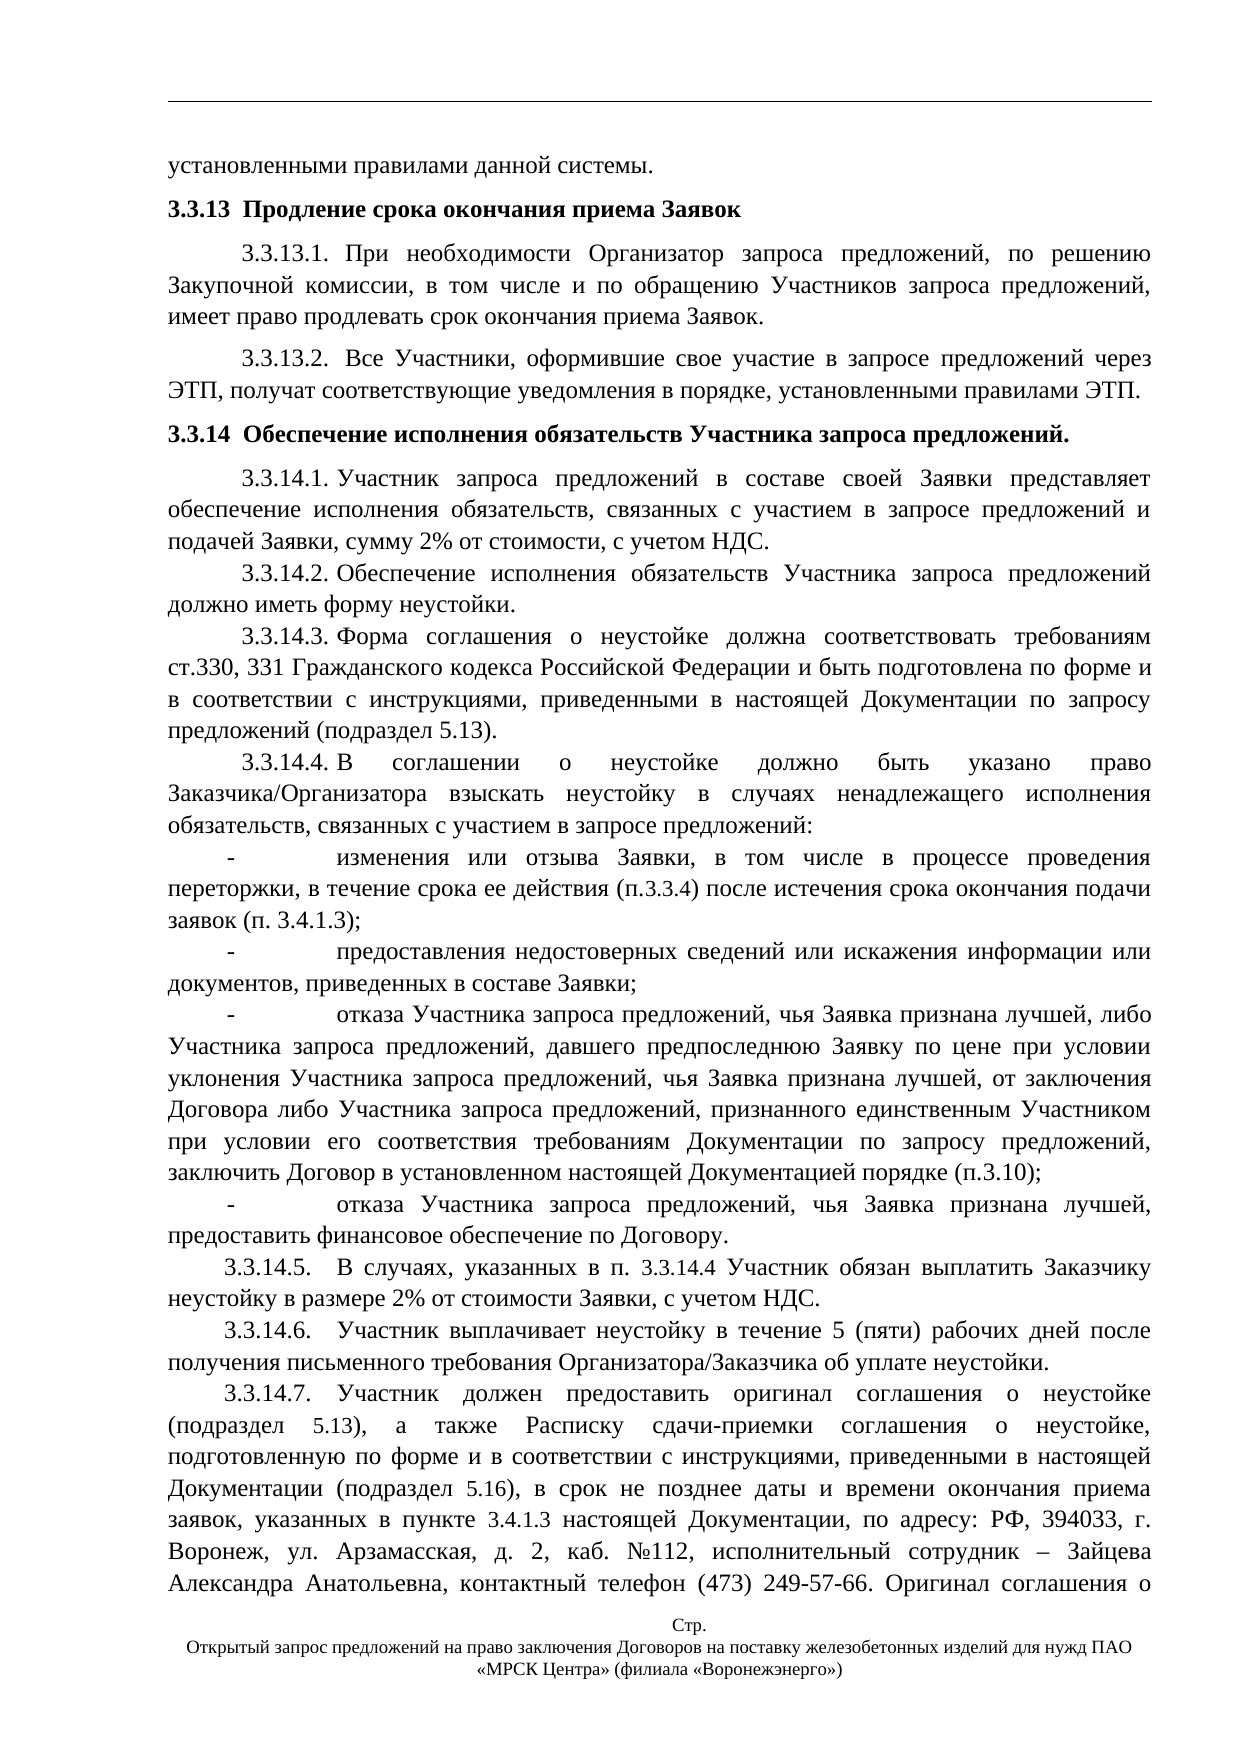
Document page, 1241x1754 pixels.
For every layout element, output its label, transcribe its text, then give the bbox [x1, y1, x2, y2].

list При необходимости Организатор запроса предложений, по решению Закупочной комиссии, в том числе и по обращению Участников запроса предложений, имеет право продлевать срок окончания приема Заявок. [168, 238, 1152, 330]
list В случаях, указанных в п. 3.3.14.4 Участник обязан выплатить Заказчику неустойку в размере 2% от стоимости Заявки, с учетом НДС. [168, 1252, 1152, 1312]
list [168, 150, 1152, 179]
subtitle Продление срока окончания приема Заявок [168, 194, 1152, 223]
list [168, 1378, 1152, 1596]
list отказа Участника запроса предложений, чья Заявка признана лучшей, предоставить финансовое обеспечение по Договору. [168, 1189, 1152, 1249]
list Форма соглашения о неустойке должна соответствовать требованиям ст.330, 331 Гражданского кодекса Российской Федерации и быть подготовлена по форме и в соответствии с инструкциями, приведенными в настоящей Документации по запросу предложений (подраздел 5.13). [168, 621, 1152, 744]
list предоставления недостоверных сведений или искажения информации или документов, приведенных в составе Заявки; [168, 936, 1152, 997]
list В соглашении о неустойке должно быть указано право Заказчика/Организатора взыскать неустойку в случаях ненадлежащего исполнения обязательств, связанных с участием в запросе предложений: [168, 747, 1152, 839]
list Участник выплачивает неустойку в течение 5 (пяти) рабочих дней после получения письменного требования Организатора/Заказчика об уплате неустойки. [168, 1315, 1152, 1375]
list Участник запроса предложений в составе своей Заявки представляет обеспечение исполнения обязательств, связанных с участием в запросе предложений и подачей Заявки, сумму 2% от стоимости, с учетом НДС. [168, 463, 1152, 555]
list отказа Участника запроса предложений, чья Заявка признана лучшей, либо Участника запроса предложений, давшего предпоследнюю Заявку по цене при условии уклонения Участника запроса предложений, чья Заявка признана лучшей, от заключения Договора либо Участника запроса предложений, признанного единственным Участником при условии его соответствия требованиям Документации по запросу предложений, заключить Договор в установленном настоящей Документацией порядке (п.3.10); [168, 999, 1152, 1186]
list изменения или отзыва Заявки, в том числе в процессе проведения переторжки, в течение срока ее действия (п.3.3.4) после истечения срока окончания подачи заявок (п. 3.4.1.3); [168, 842, 1152, 933]
list Обеспечение исполнения обязательств Участника запроса предложений должно иметь форму неустойки. [168, 558, 1152, 618]
subtitle Обеспечение исполнения обязательств Участника запроса предложений. [168, 419, 1152, 448]
list Все Участники, оформившие свое участие в запросе предложений через ЭТП, получат соответствующие уведомления в порядке, установленными правилами ЭТП. [168, 343, 1152, 403]
